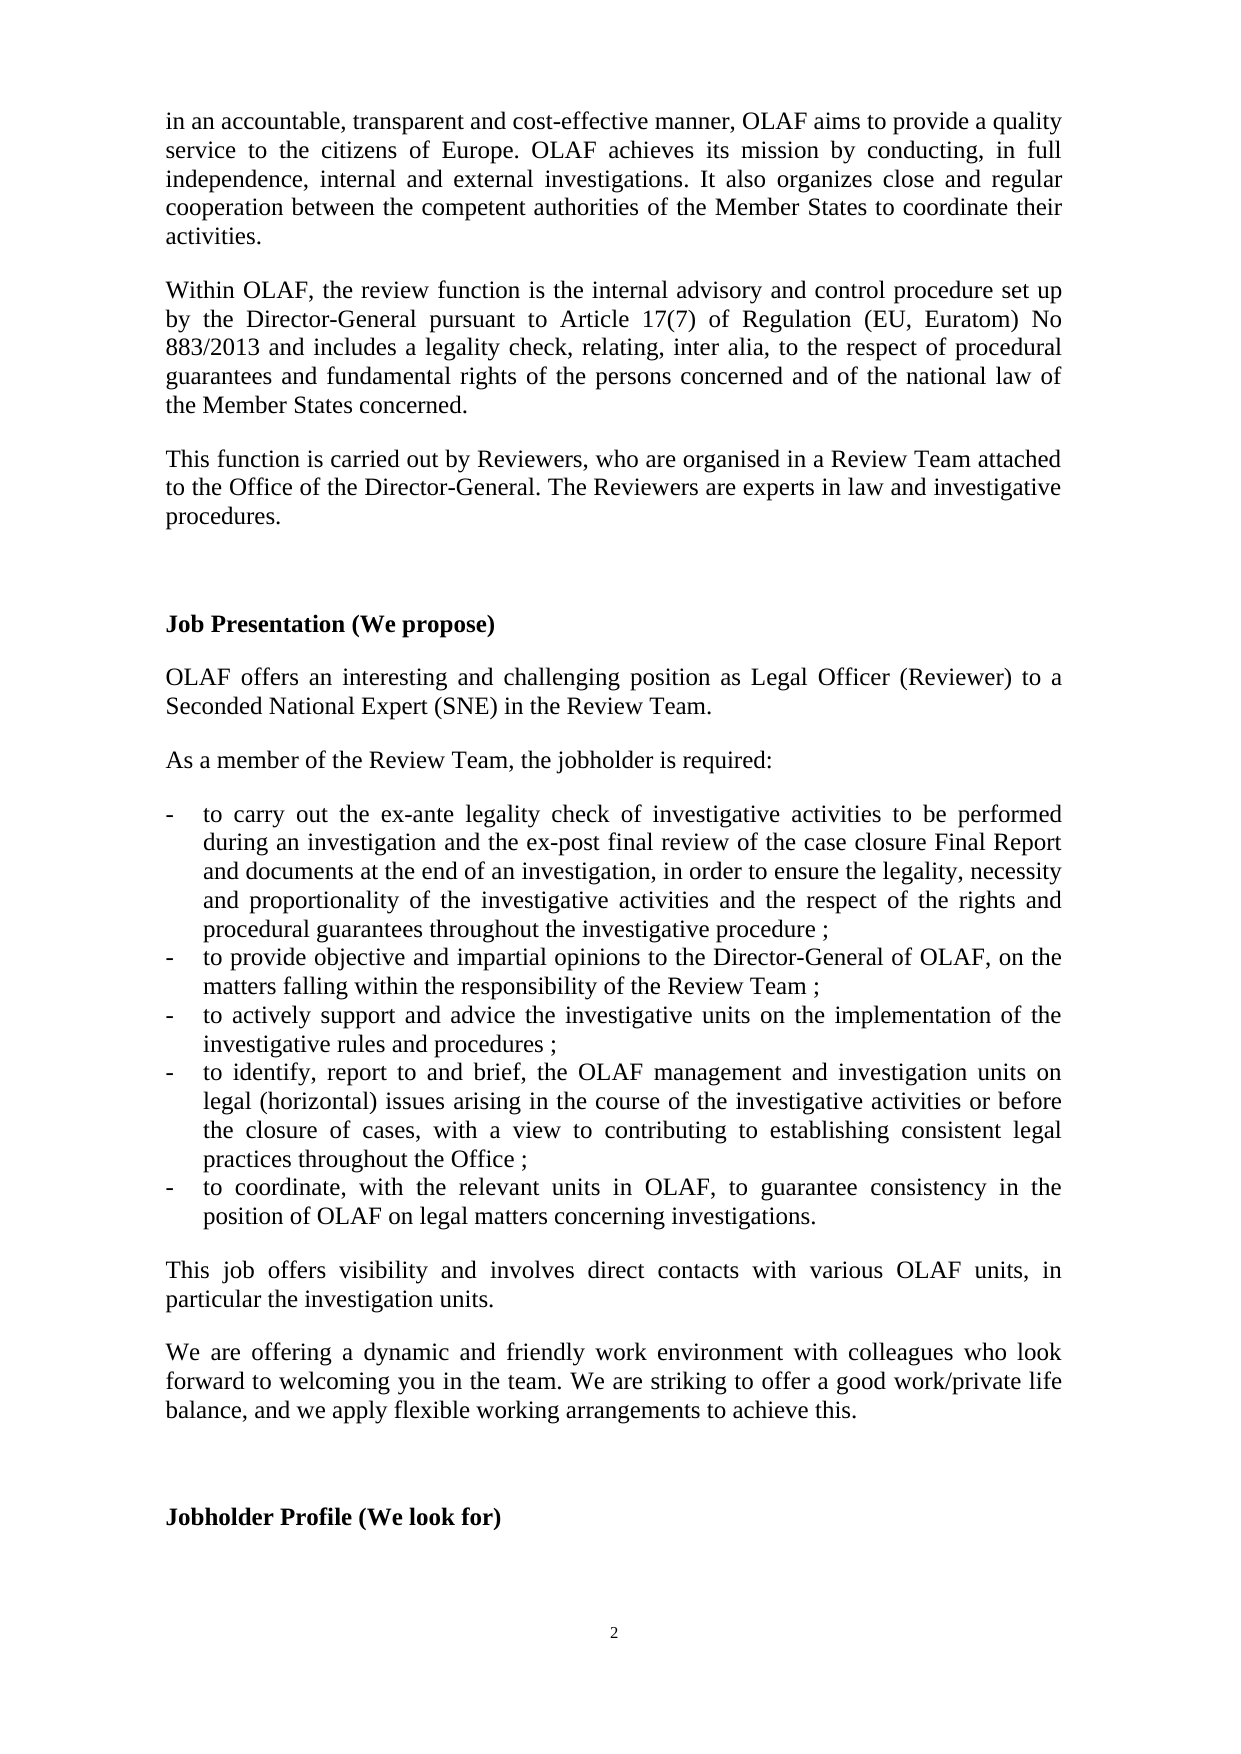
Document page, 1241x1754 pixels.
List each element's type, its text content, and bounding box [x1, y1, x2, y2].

list Jobholder Profile (We look for) [165, 1502, 1063, 1531]
list Job Presentation (We propose) [165, 609, 1063, 637]
